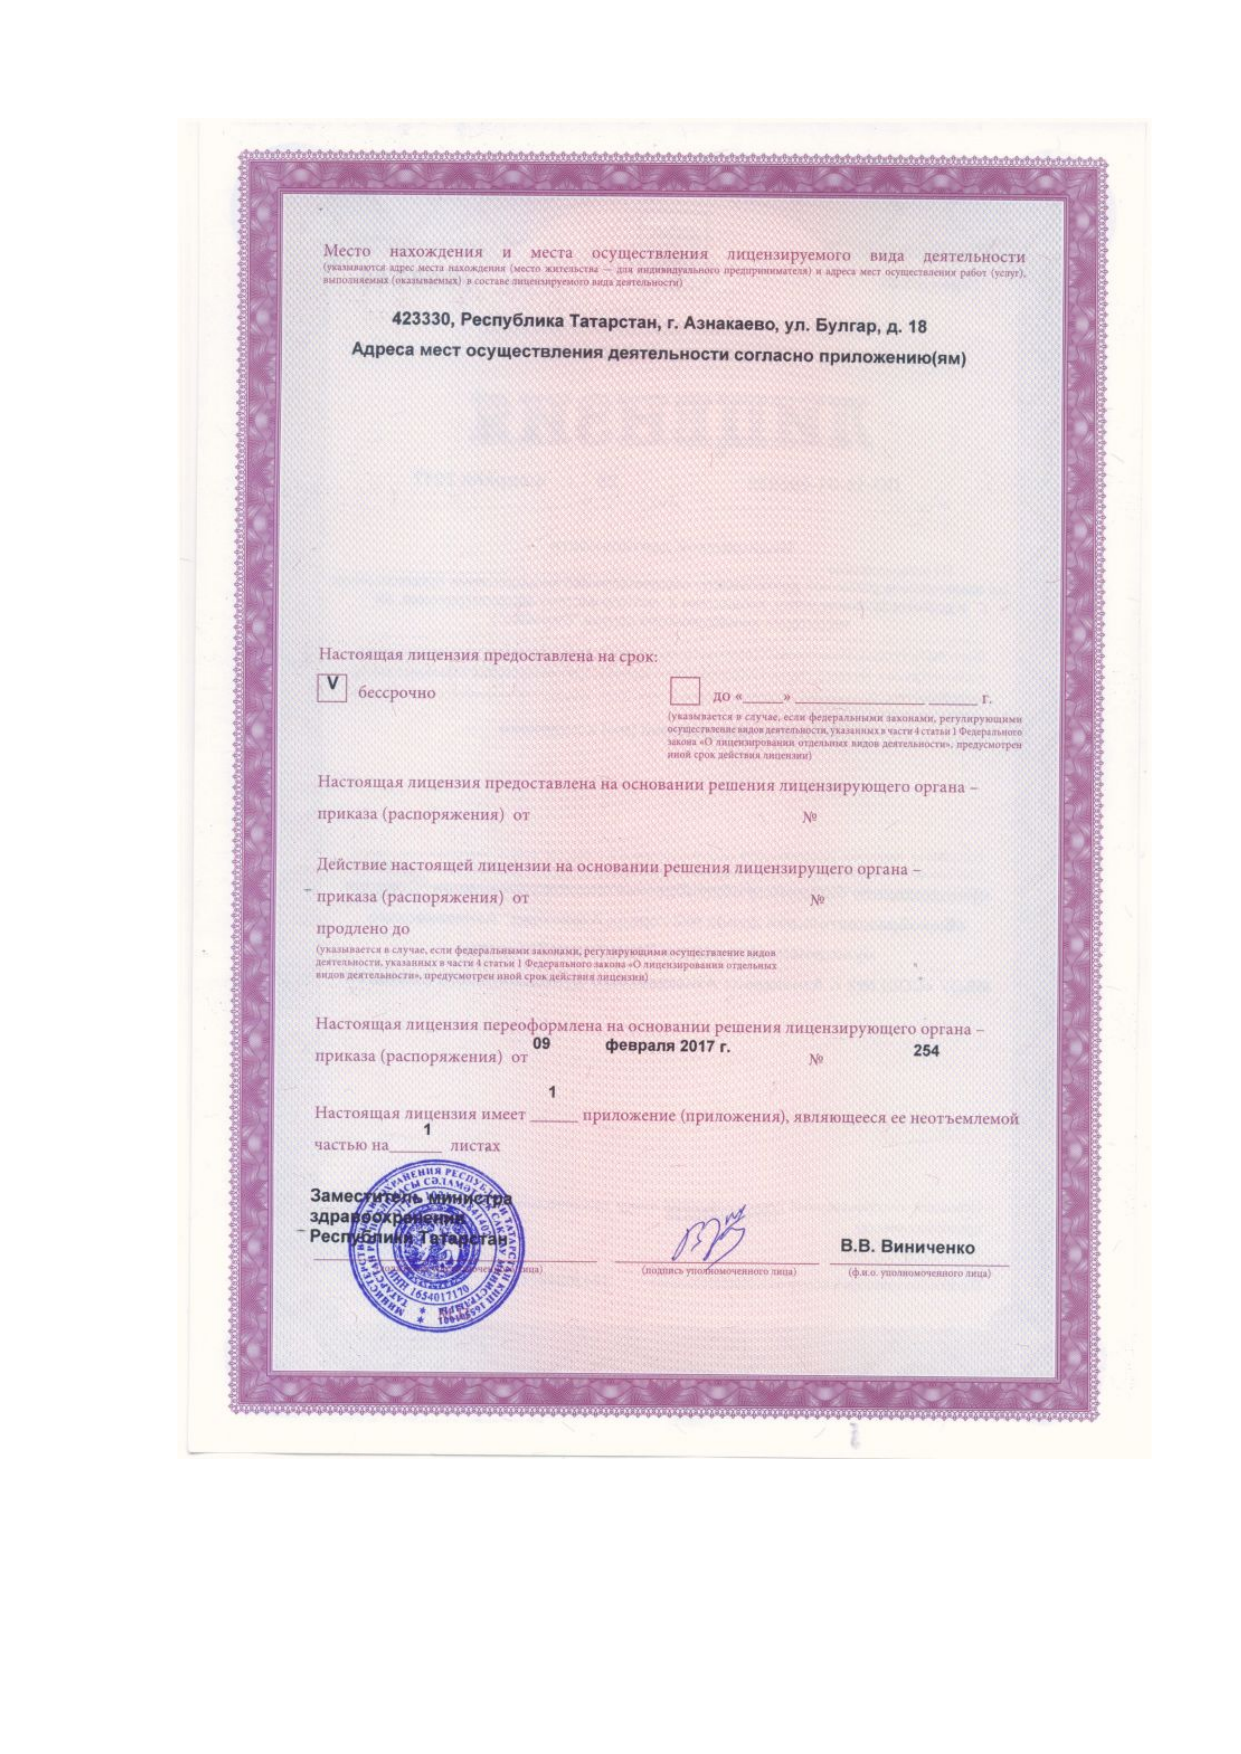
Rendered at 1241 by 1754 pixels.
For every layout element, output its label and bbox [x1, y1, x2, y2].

picture [177, 118, 1152, 1459]
